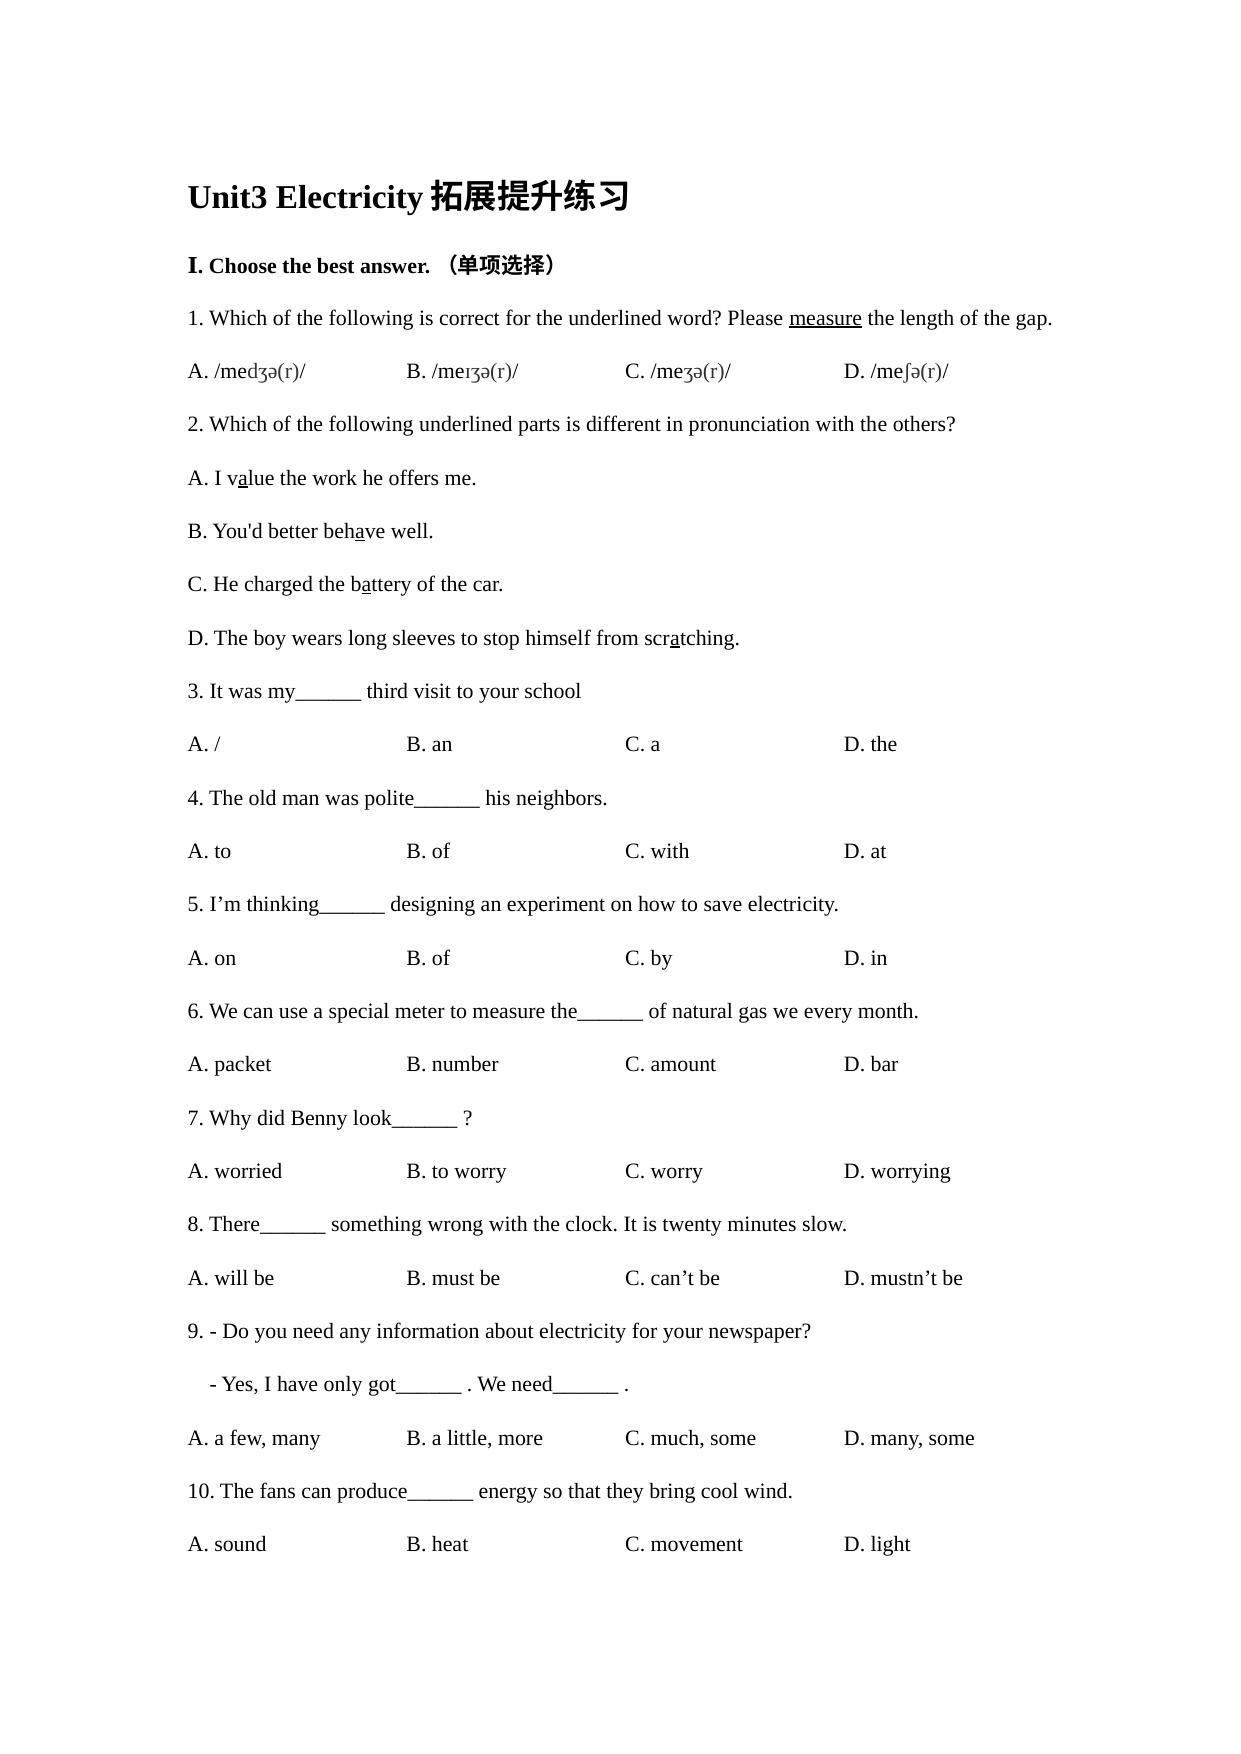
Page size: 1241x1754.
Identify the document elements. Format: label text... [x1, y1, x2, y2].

text A. /medʒə(r)/ B. /meɪʒə(r)/ C. /meʒə(r)/ D. /meʃə(r)/ [187, 354, 1053, 387]
text 8. There______ something wrong with the clock. It is twenty minutes slow. [187, 1208, 1053, 1240]
text C. He charged the battery of the car. [187, 568, 1053, 600]
text A. packet B. number C. amount D. bar [187, 1048, 1053, 1080]
text Ⅰ. Choose the best answer. （单项选择） [187, 248, 1053, 280]
text - Yes, I have only got______ . We need______ . [187, 1368, 1053, 1400]
text D. The boy wears long sleeves to stop himself from scratching. [187, 621, 1053, 654]
text A. sound B. heat C. movement D. light [187, 1528, 1053, 1560]
text 6. We can use a special meter to measure the______ of natural gas we every month. [187, 994, 1053, 1027]
text 4. The old man was polite______ his neighbors. [187, 781, 1053, 814]
text A. will be B. must be C. can’t be D. mustn’t be [187, 1261, 1053, 1294]
text A. worried B. to worry C. worry D. worrying [187, 1154, 1053, 1187]
text A. a few, many B. a little, more C. much, some D. many, some [187, 1421, 1053, 1454]
text 7. Why did Benny look______ ? [187, 1101, 1053, 1134]
text A. to B. of C. with D. at [187, 834, 1053, 867]
text 3. It was my______ third visit to your school [187, 674, 1053, 707]
text 2. Which of the following underlined parts is different in pronunciation with the others? [187, 408, 1053, 440]
text Unit3 Electricity拓展提升练习 [187, 162, 1053, 227]
text A. on B. of C. by D. in [187, 941, 1053, 974]
text 10. The fans can produce______ energy so that they bring cool wind. [187, 1474, 1053, 1507]
text B. You'd better behave well. [187, 514, 1053, 547]
text 1. Which of the following is correct for the underlined word? Please measure the length of the gap. [187, 301, 1053, 334]
text 9. - Do you need any information about electricity for your newspaper? [187, 1314, 1053, 1347]
text A. / B. an C. a D. the [187, 728, 1053, 760]
text A. I value the work he offers me. [187, 461, 1053, 494]
text 5. I’m thinking______ designing an experiment on how to save electricity. [187, 888, 1053, 920]
